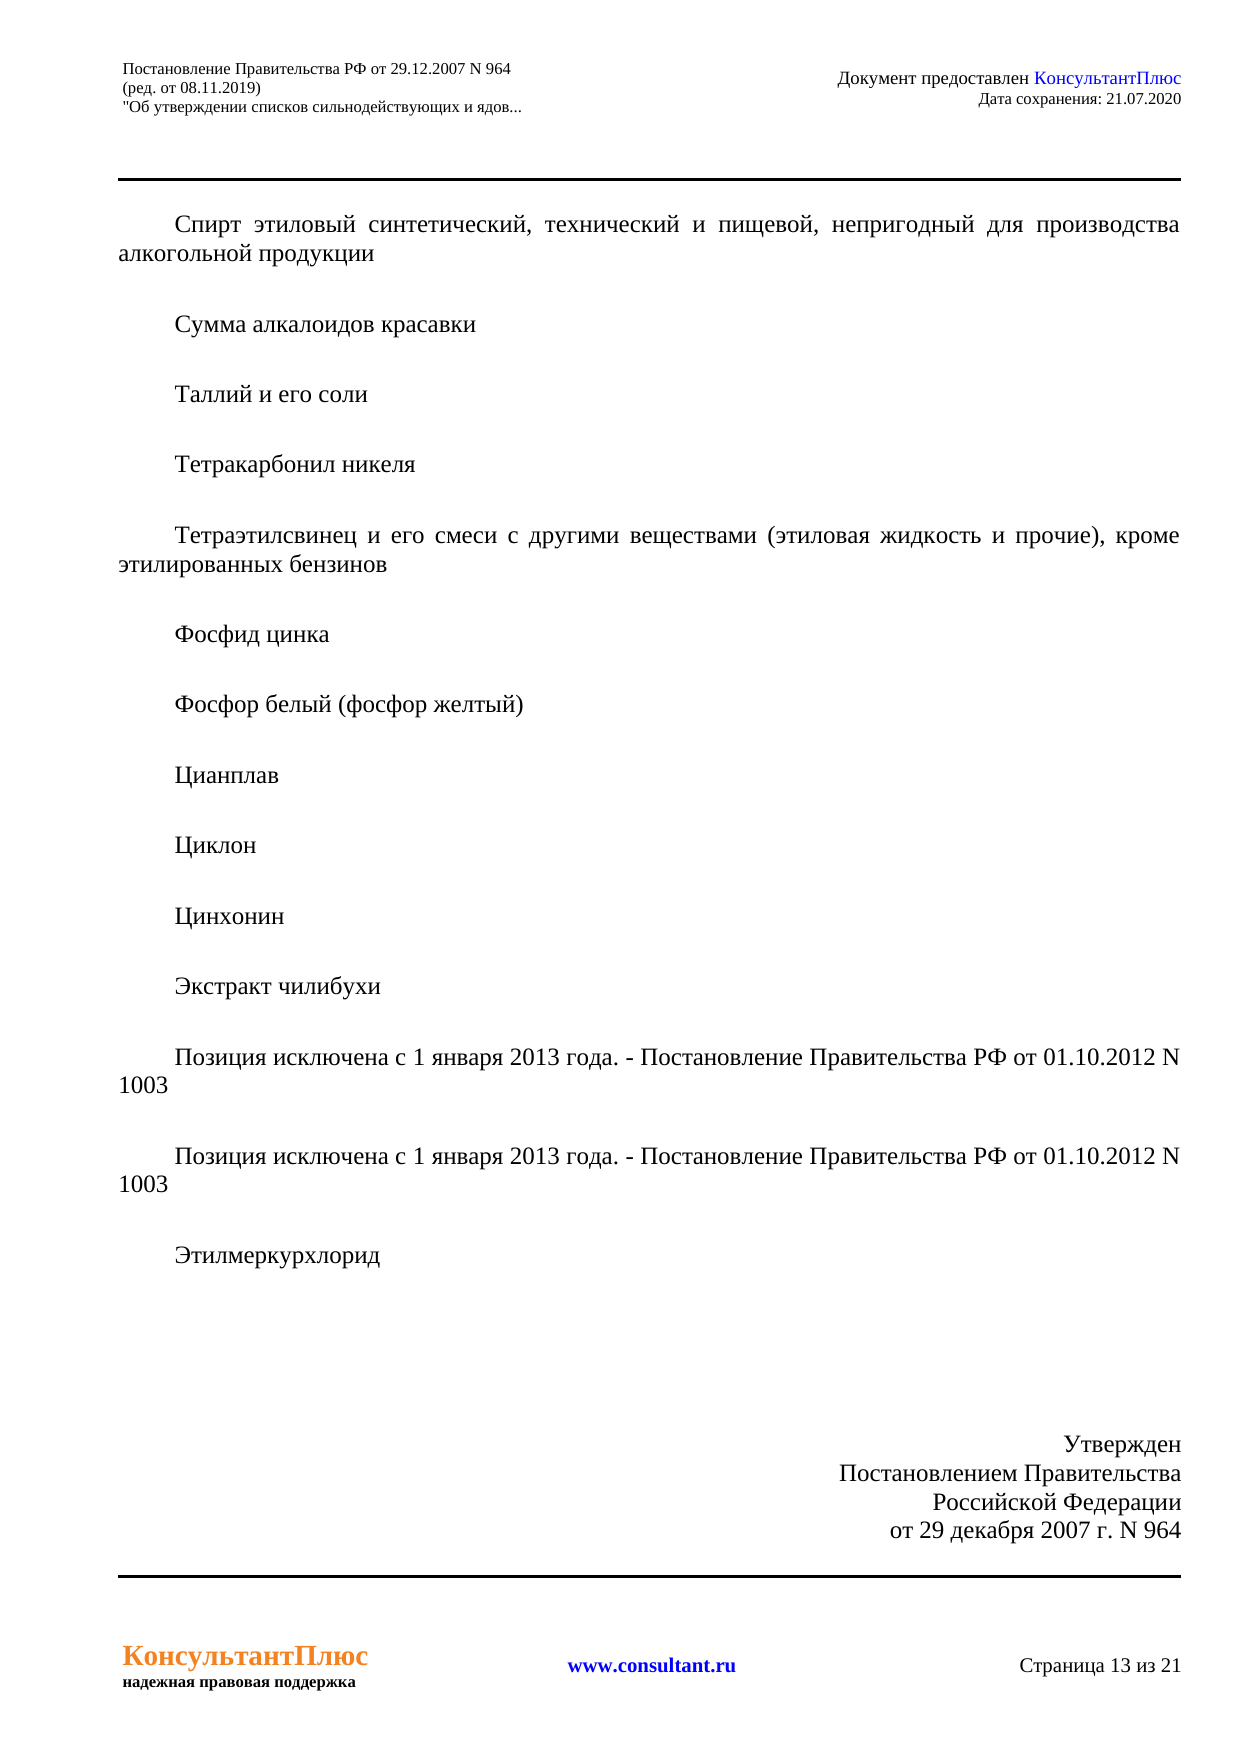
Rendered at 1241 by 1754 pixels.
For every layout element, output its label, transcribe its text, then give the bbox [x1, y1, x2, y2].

text Фосфор белый (фосфор желтый) [118, 689, 1181, 718]
text Спирт этиловый синтетический, технический и пищевой, непригодный для производства алкогольной продукции [118, 209, 1181, 267]
text Цианплав [118, 760, 1181, 789]
text Сумма алкалоидов красавки [118, 309, 1181, 337]
text Циклон [118, 830, 1181, 859]
text Тетракарбонил никеля [118, 449, 1181, 478]
text Российской Федерации [118, 1487, 1181, 1515]
text Позиция исключена с 1 января 2013 года. - Постановление Правительства РФ от 01.10.2012 N 1003 [118, 1042, 1181, 1099]
text Тетраэтилсвинец и его смеси с другими веществами (этиловая жидкость и прочие), кроме этилированных бензинов [118, 520, 1181, 577]
text Фосфид цинка [118, 619, 1181, 648]
text Цинхонин [118, 901, 1181, 929]
text Утвержден [118, 1429, 1181, 1458]
text Таллий и его соли [118, 379, 1181, 408]
text от 29 декабря 2007 г. N 964 [118, 1515, 1181, 1544]
text Позиция исключена с 1 января 2013 года. - Постановление Правительства РФ от 01.10.2012 N 1003 [118, 1141, 1181, 1198]
text Этилмеркурхлорид [118, 1240, 1181, 1269]
text Постановлением Правительства [118, 1458, 1181, 1487]
text Экстракт чилибухи [118, 971, 1181, 1000]
